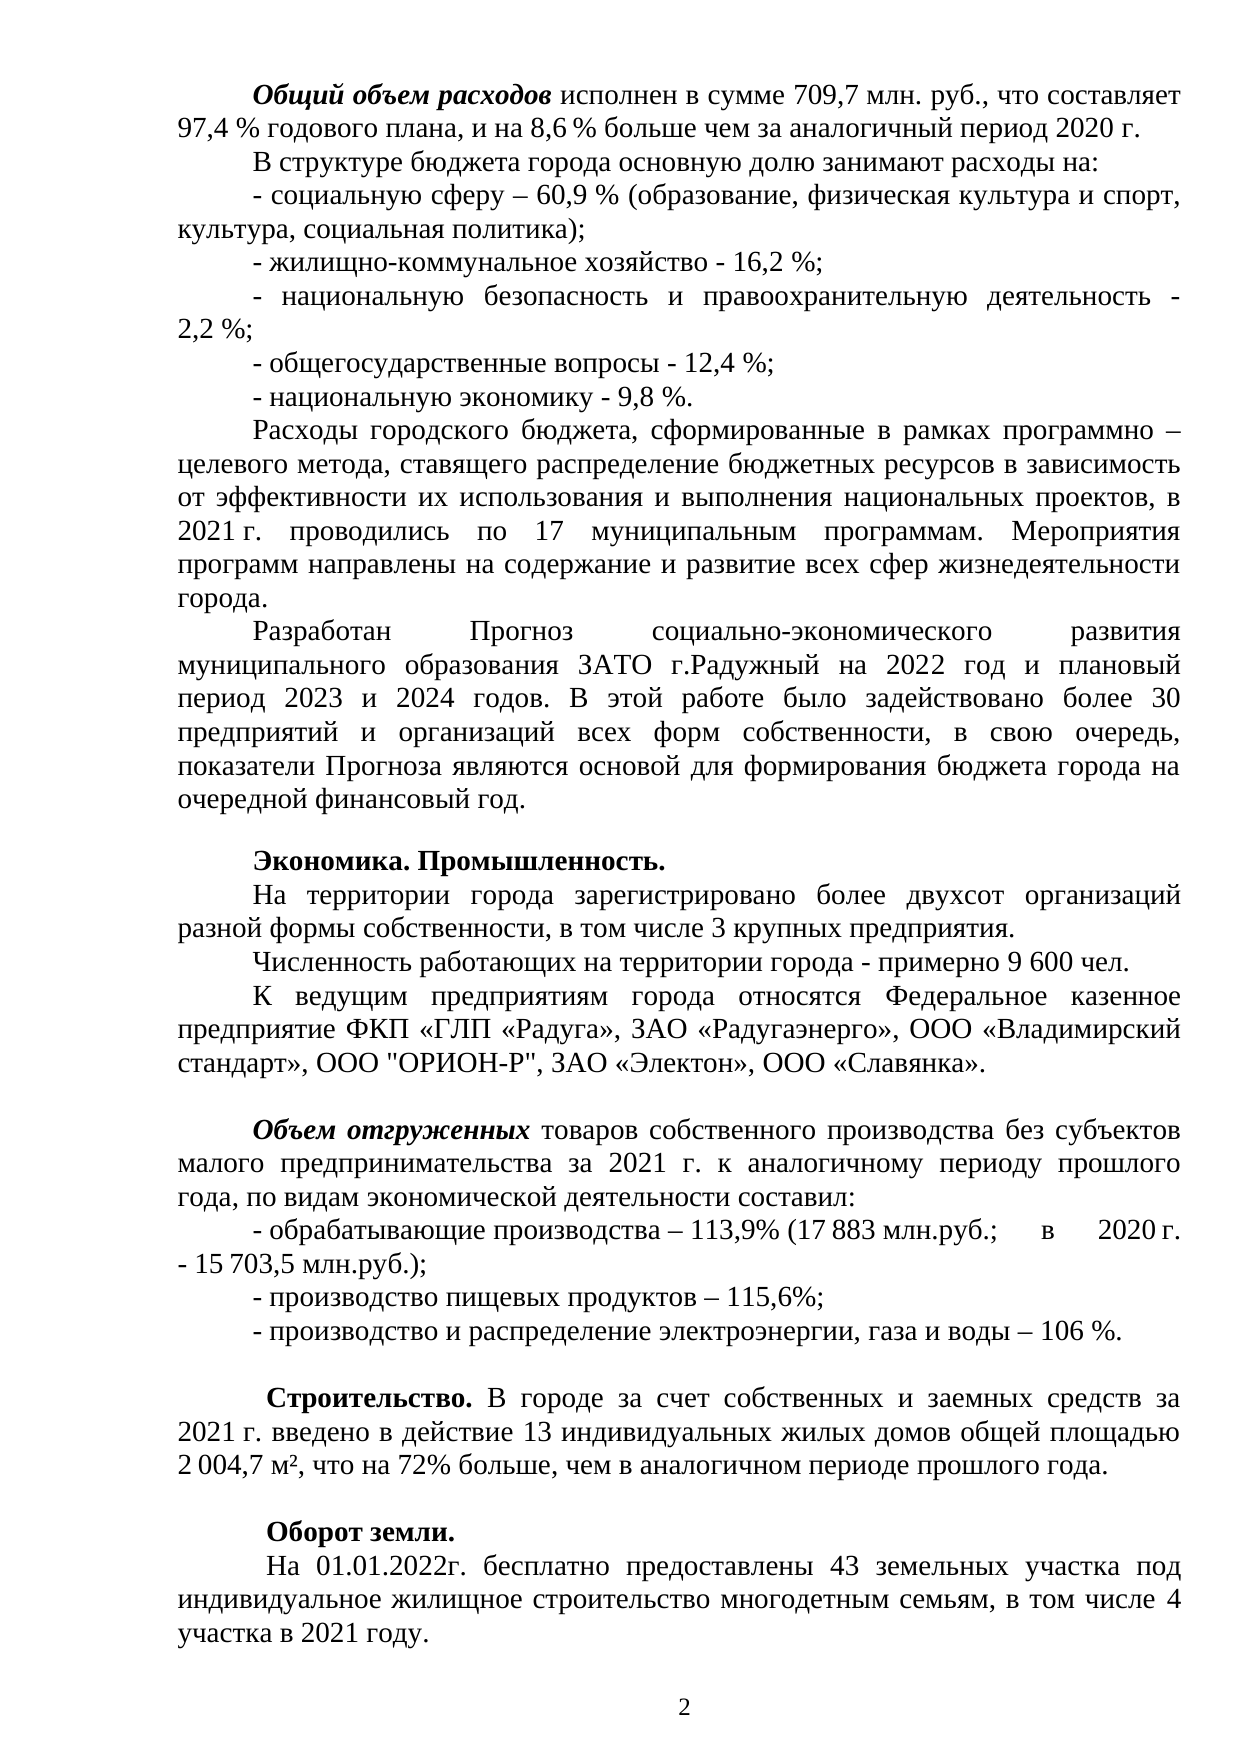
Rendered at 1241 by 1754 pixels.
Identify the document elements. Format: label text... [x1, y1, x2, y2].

text - социальную сферу – 60,9 % (образование, физическая культура и спорт, культура, социальная политика); [177, 177, 1181, 244]
text В структуре бюджета города основную долю занимают расходы на: [177, 144, 1181, 177]
text - национальную безопасность и правоохранительную деятельность - 2,2 %; [177, 278, 1181, 345]
text На 01.01.2022г. бесплатно предоставлены 43 земельных участка под индивидуальное жилищное строительство многодетным семьям, в том числе 4 участка в 2021 году. [177, 1548, 1181, 1648]
text Объем отгруженных товаров собственного производства без субъектов малого предпринимательства за 2021 г. к аналогичному периоду прошлого года, по видам экономической деятельности составил: [177, 1112, 1181, 1212]
text - национальную экономику - 9,8 %. [177, 379, 1181, 412]
text К ведущим предприятиям города относятся Федеральное казенное предприятие ФКП «ГЛП «Радуга», ЗАО «Радугаэнерго», ООО «Владимирский стандарт», ООО "ОРИОН-Р", ЗАО «Электон», ООО «Славянка». [177, 978, 1181, 1078]
text - жилищно-коммунальное хозяйство - 16,2 %; [177, 244, 1181, 278]
text Численность работающих на территории города - примерно 9 600 чел. [177, 944, 1181, 978]
text Строительство. В городе за счет собственных и заемных средств за 2021 г. введено в действие 13 индивидуальных жилых домов общей площадью 2 004,7 м², что на 72% больше, чем в аналогичном периоде прошлого года. [177, 1380, 1181, 1481]
text Экономика. Промышленность. [177, 843, 1181, 877]
text Оборот земли. [177, 1514, 1181, 1548]
text Расходы городского бюджета, сформированные в рамках программно – целевого метода, ставящего распределение бюджетных ресурсов в зависимость от эффективности их использования и выполнения национальных проектов, в 2021 г. проводились по 17 муниципальным программам. Мероприятия программ направлены на содержание и развитие всех сфер жизнедеятельности города. [177, 412, 1181, 613]
text - обрабатывающие производства – 113,9% (17 883 млн.руб.; в 2020 г. - 15 703,5 млн.руб.); [177, 1212, 1181, 1279]
text - общегосударственные вопросы - 12,4 %; [177, 345, 1181, 379]
text Общий объем расходов исполнен в сумме 709,7 млн. руб., что составляет 97,4 % годового плана, и на 8,6 % больше чем за аналогичный период 2020 г. [177, 77, 1181, 144]
text - производство пищевых продуктов – 115,6%; [177, 1279, 1181, 1313]
text На территории города зарегистрировано более двухсот организаций разной формы собственности, в том числе 3 крупных предприятия. [177, 877, 1182, 944]
text Разработан Прогноз социально-экономического развития муниципального образования ЗАТО г.Радужный на 2022 год и плановый период 2023 и 2024 годов. В этой работе было задействовано более 30 предприятий и организаций всех форм собственности, в свою очередь, показатели Прогноза являются основой для формирования бюджета города на очередной финансовый год. [177, 613, 1181, 815]
text - производство и распределение электроэнергии, газа и воды – 106 %. [177, 1313, 1181, 1347]
